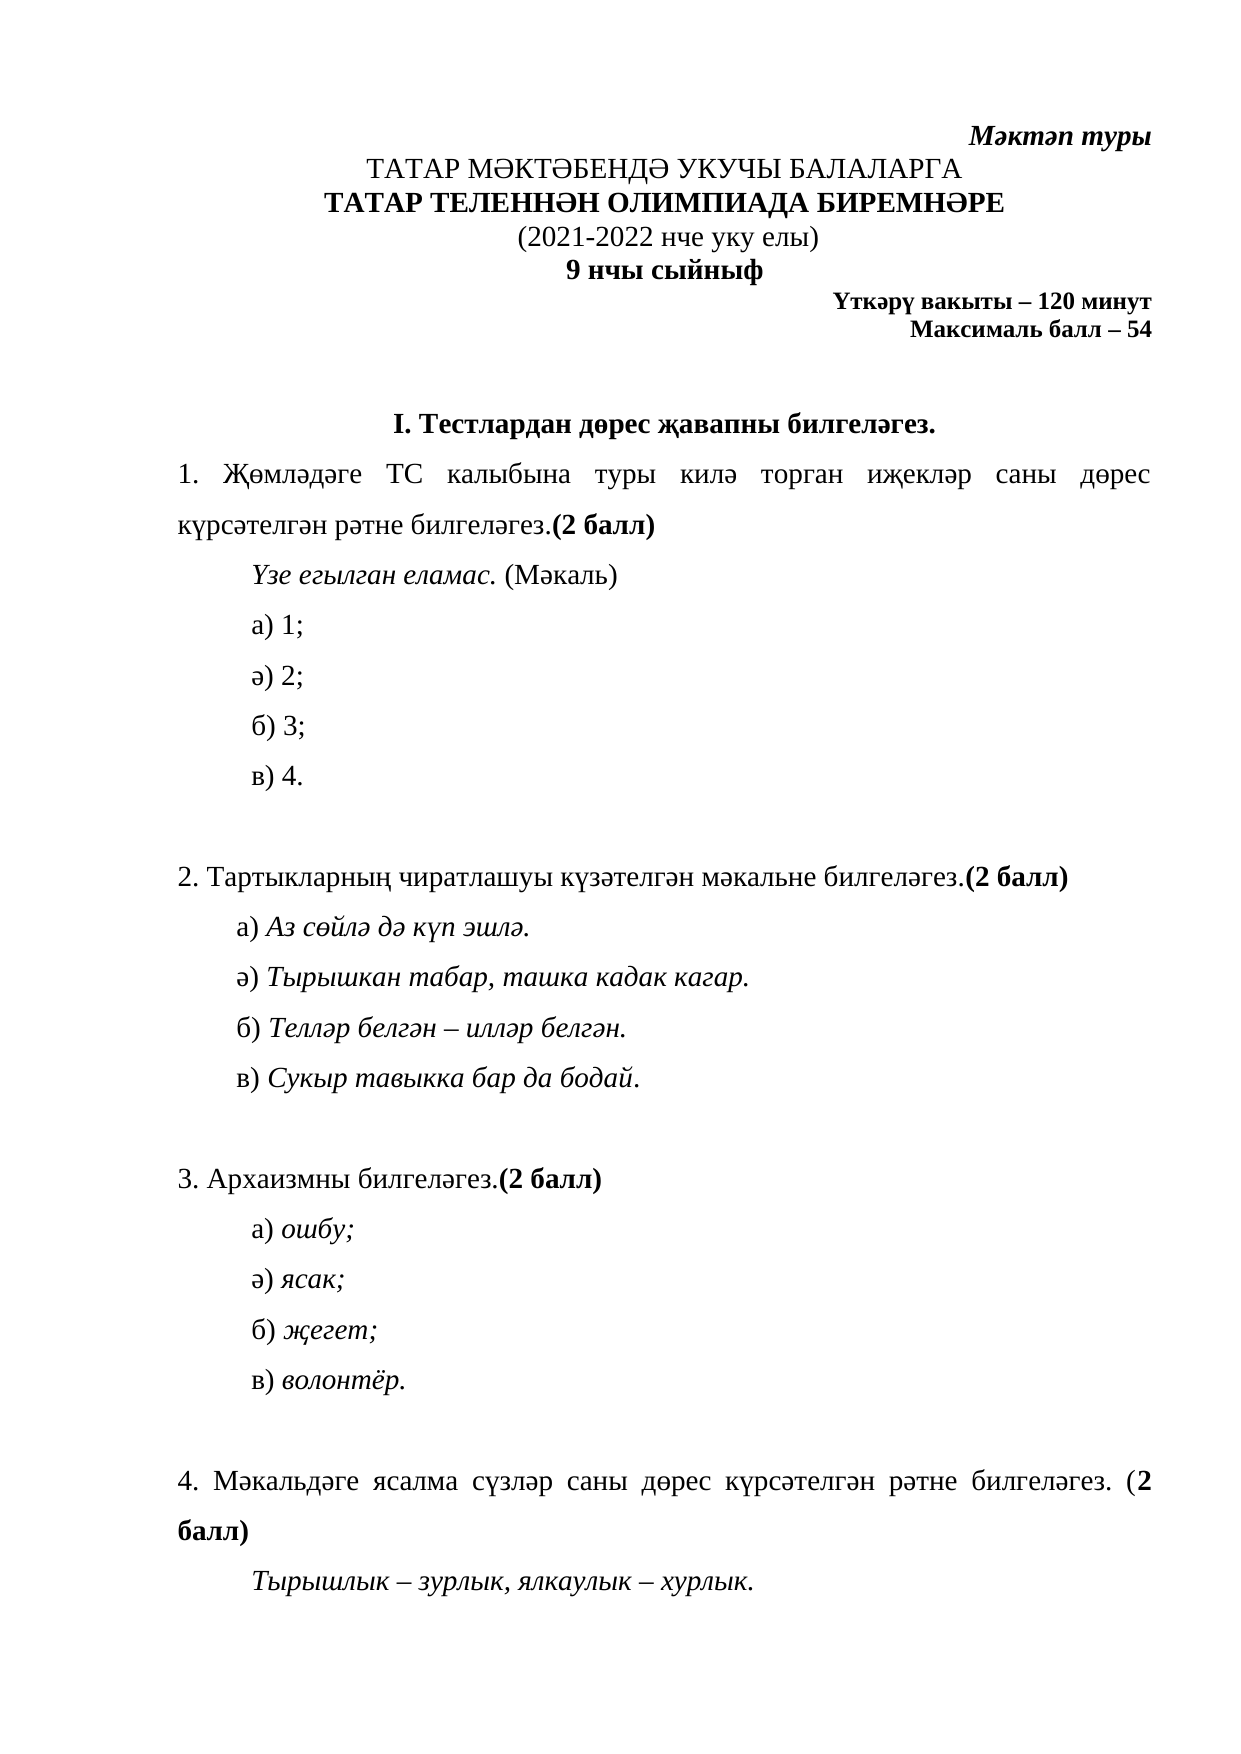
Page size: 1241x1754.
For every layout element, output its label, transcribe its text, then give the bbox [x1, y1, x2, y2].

text а) Аз сөйлә дә күп эшлә. [177, 909, 1152, 943]
text 3. Архаизмны билгеләгез.(2 балл) [177, 1161, 1152, 1194]
text ә) Тырышкан табар, ташка кадак кагар. [177, 959, 1152, 993]
text а) ошбу; [177, 1211, 1152, 1245]
text 9 нчы сыйныф [177, 252, 1152, 286]
text в) Сукыр тавыкка бар да бодай. [177, 1060, 1152, 1094]
text 2. Тартыкларның чиратлашуы күзәтелгән мәкальне билгеләгез.(2 балл) [177, 859, 1152, 892]
text Максималь балл – 54 [177, 314, 1152, 343]
text Мәктәп туры [177, 118, 1152, 152]
text б) җегет; [177, 1312, 1152, 1345]
text (2021-2022 нче уку елы) [177, 219, 1152, 252]
text 4. Мәкальдәге ясалма сүзләр саны дөрес күрсәтелгән рәтне билгеләгез. (2 балл) [177, 1463, 1152, 1547]
text ә) ясак; [177, 1261, 1152, 1295]
text Үткәрү вакыты – 120 минут [177, 286, 1152, 314]
text в) 4. [177, 758, 1152, 792]
text Үзе егылган еламас. (Мәкаль) [177, 557, 1152, 591]
text ТАТАР ТЕЛЕННӘН ОЛИМПИАДА БИРЕМНӘРЕ [177, 185, 1152, 219]
text ТАТАР МӘКТӘБЕНДӘ УКУЧЫ БАЛАЛАРГА [177, 152, 1152, 185]
text Тырышлык – зурлык, ялкаулык – хурлык. [177, 1563, 1152, 1597]
text ә) 2; [177, 658, 1152, 691]
text I. Тестлардан дөрес җавапны билгеләгез. [177, 406, 1152, 440]
text б) Телләр белгән – илләр белгән. [177, 1010, 1152, 1043]
text б) 3; [177, 708, 1152, 742]
text 1. Җөмләдәге ТС калыбына туры килә торган иҗекләр саны дөрес күрсәтелгән рәтне билгеләгез.(2 балл) [177, 456, 1152, 540]
text в) волонтёр. [177, 1362, 1152, 1396]
text а) 1; [177, 607, 1152, 641]
